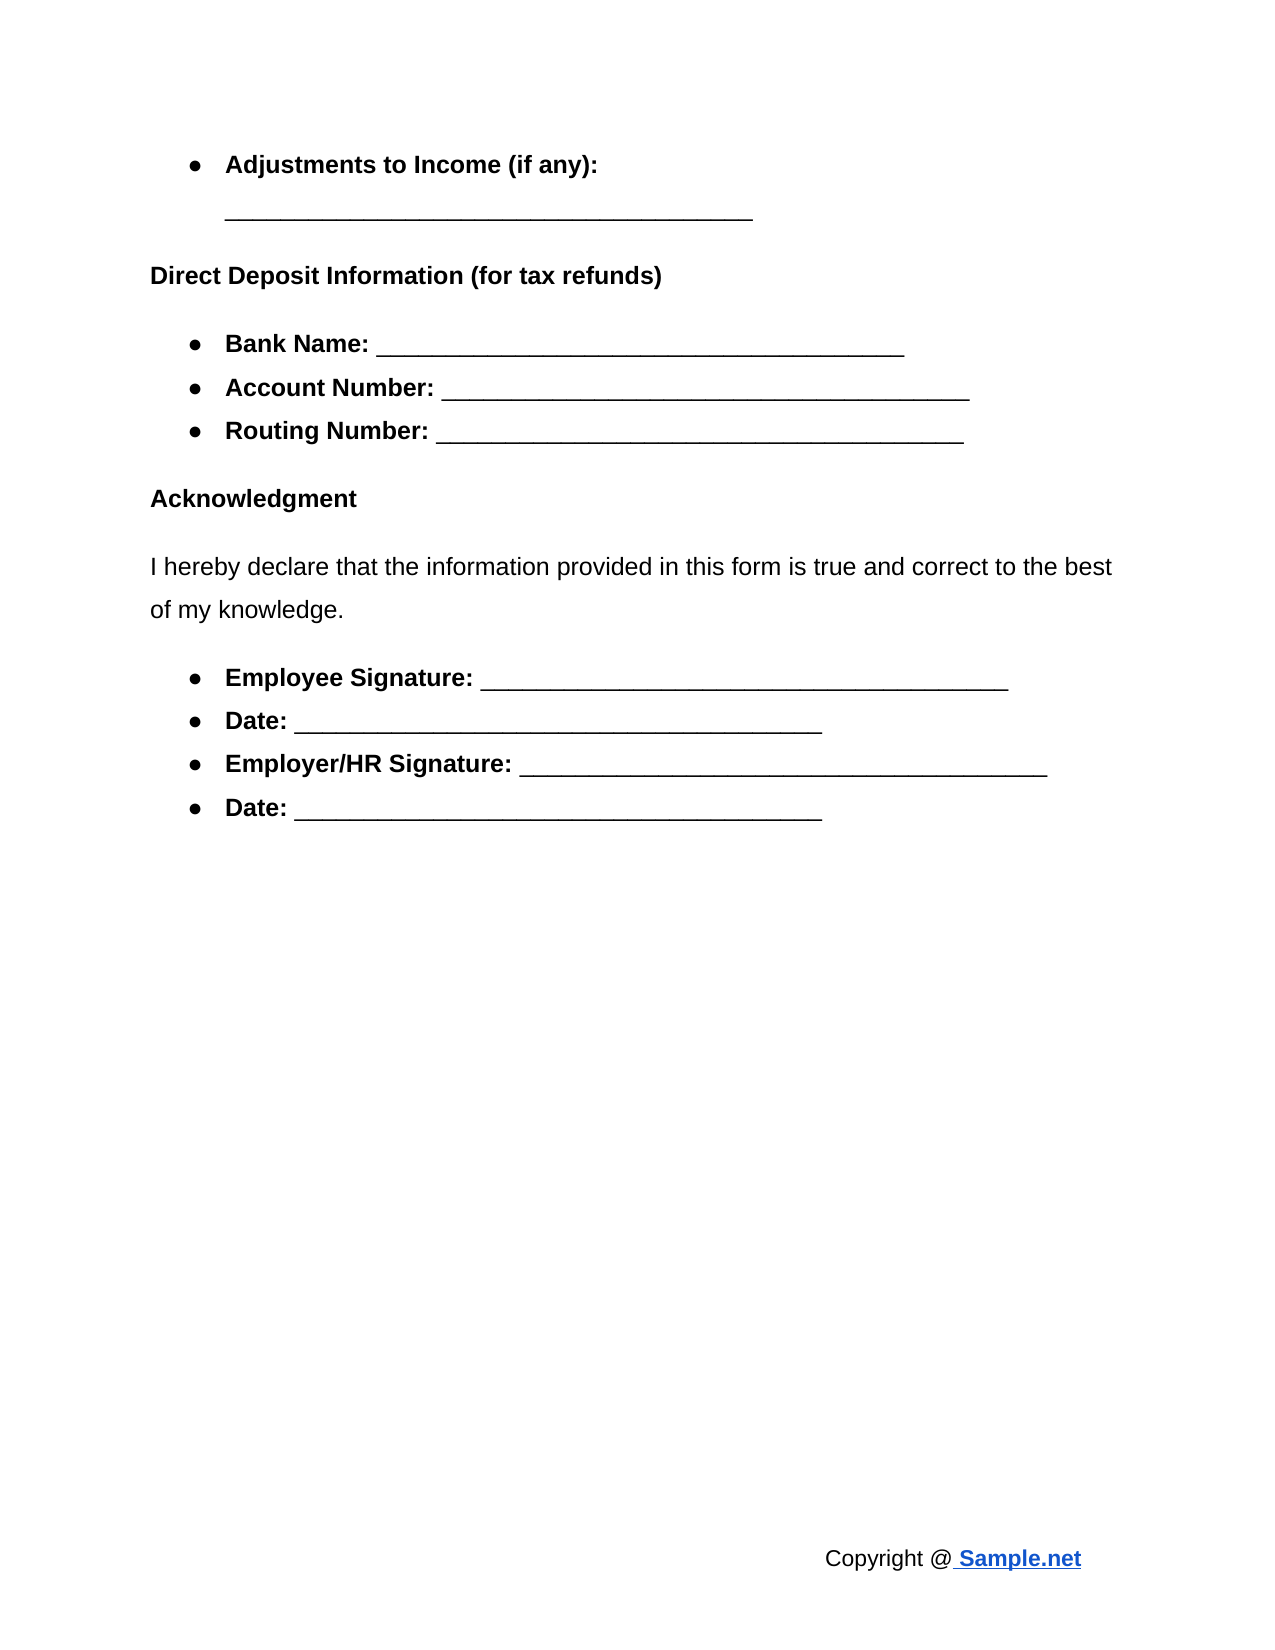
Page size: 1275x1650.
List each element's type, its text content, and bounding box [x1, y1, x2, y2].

list Adjustments to Income (if any): ______________________________________ [187, 150, 1125, 222]
subtitle Acknowledgment [150, 484, 1125, 512]
text I hereby declare that the information provided in this form is true and correct to the best of my knowledge. [150, 552, 1125, 624]
list Bank Name: ______________________________________ [187, 329, 1125, 358]
list Employee Signature: ______________________________________ [187, 663, 1125, 692]
list Employer/HR Signature: ______________________________________ [187, 749, 1125, 778]
subtitle Direct Deposit Information (for tax refunds) [150, 261, 1125, 290]
list Routing Number: ______________________________________ [187, 416, 1125, 444]
list Date: ______________________________________ [187, 706, 1125, 735]
list Date: ______________________________________ [187, 792, 1125, 821]
list Account Number: ______________________________________ [187, 372, 1125, 401]
